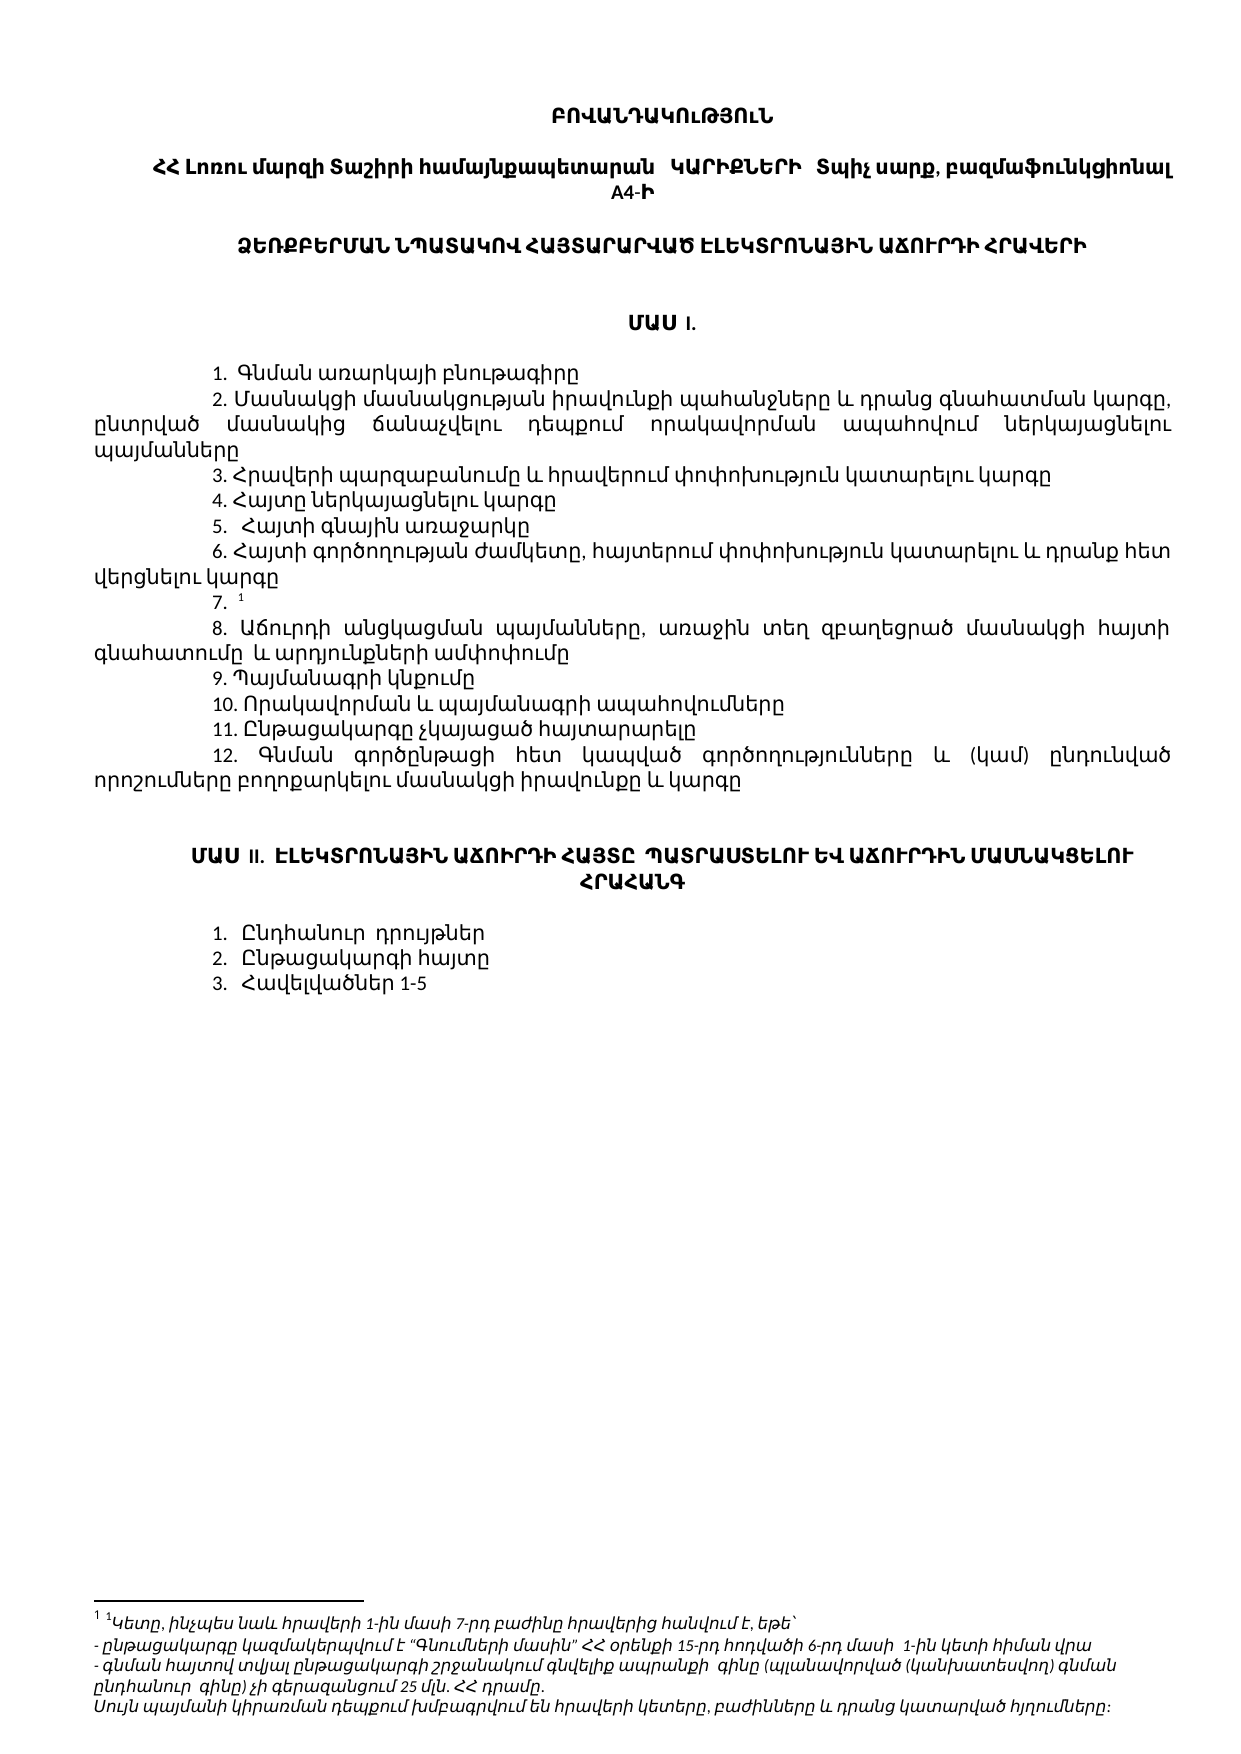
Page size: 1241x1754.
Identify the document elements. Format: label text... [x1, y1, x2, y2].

text ՀՀ Լոռու մարզի Տաշիրի համայնքապետարան ԿԱՐԻՔՆԵՐԻ Տպիչ սարք, բազմաֆունկցիոնալ A4-Ի [94, 154, 1171, 205]
text 5. Հայտի գնային առաջարկը [94, 513, 1171, 538]
text 2. Մասնակցի մասնակցության իրավունքի պահանջները և դրանց գնահատման կարգը, ընտրված մասնակից ճանաչվելու դեպքում որակավորման ապահովում ներկայացնելու պայմանները [94, 386, 1171, 462]
text 8. Աճուրդի անցկացման պայմանները, առաջին տեղ զբաղեցրած մասնակցի հայտի գնահատումը և արդյունքների ամփոփումը [94, 615, 1171, 666]
text 7. 1 [94, 589, 1171, 615]
text 4. Հայտը ներկայացնելու կարգը [94, 488, 1171, 513]
text ՄԱՍ I. [94, 310, 1171, 335]
text ՄԱՍ II. ԷԼԵԿՏՐՈՆԱՅԻՆ ԱՃՈԻՐԴԻ ՀԱՅՏԸ ՊԱՏՐԱՍՏԵԼՈՒ ԵՎ ԱՃՈՒՐԴԻՆ ՄԱՍՆԱԿՑԵԼՈՒ ՀՐԱՀԱՆԳ [94, 843, 1171, 894]
text 2. Ընթացակարգի հայտը [94, 945, 1171, 971]
text 10. Որակավորման և պայմանագրի ապահովումները [94, 691, 1171, 716]
text ՁԵՌՔԲԵՐՄԱՆ ՆՊԱՏԱԿՈՎ ՀԱՅՏԱՐԱՐՎԱԾ ԷԼԵԿՏՐՈՆԱՅԻՆ ԱՃՈՒՐԴԻ ՀՐԱՎԵՐԻ [94, 233, 1171, 259]
text 3. Հրավերի պարզաբանումը և հրավերում փոփոխություն կատարելու կարգը [94, 462, 1171, 488]
text 11. Ընթացակարգը չկայացած հայտարարելը [94, 716, 1171, 742]
text 1. Ընդհանուր դրույթներ [94, 920, 1171, 945]
text 12. Գնման գործընթացի հետ կապված գործողությունները և (կամ) ընդունված որոշումները բողոքարկելու մասնակցի իրավունքը և կարգը [94, 742, 1171, 793]
text 1. Գնման առարկայի բնութագիրը [94, 361, 1171, 386]
text 3. Հավելվածներ 1-5 [94, 971, 1171, 996]
text 9. Պայմանագրի կնքումը [94, 666, 1171, 691]
text ԲՈՎԱՆԴԱԿՈւԹՅՈւՆ [94, 103, 1171, 128]
text 6. Հայտի գործողության ժամկետը, հայտերում փոփոխություն կատարելու և դրանք հետ վերցնելու կարգը [94, 538, 1171, 589]
